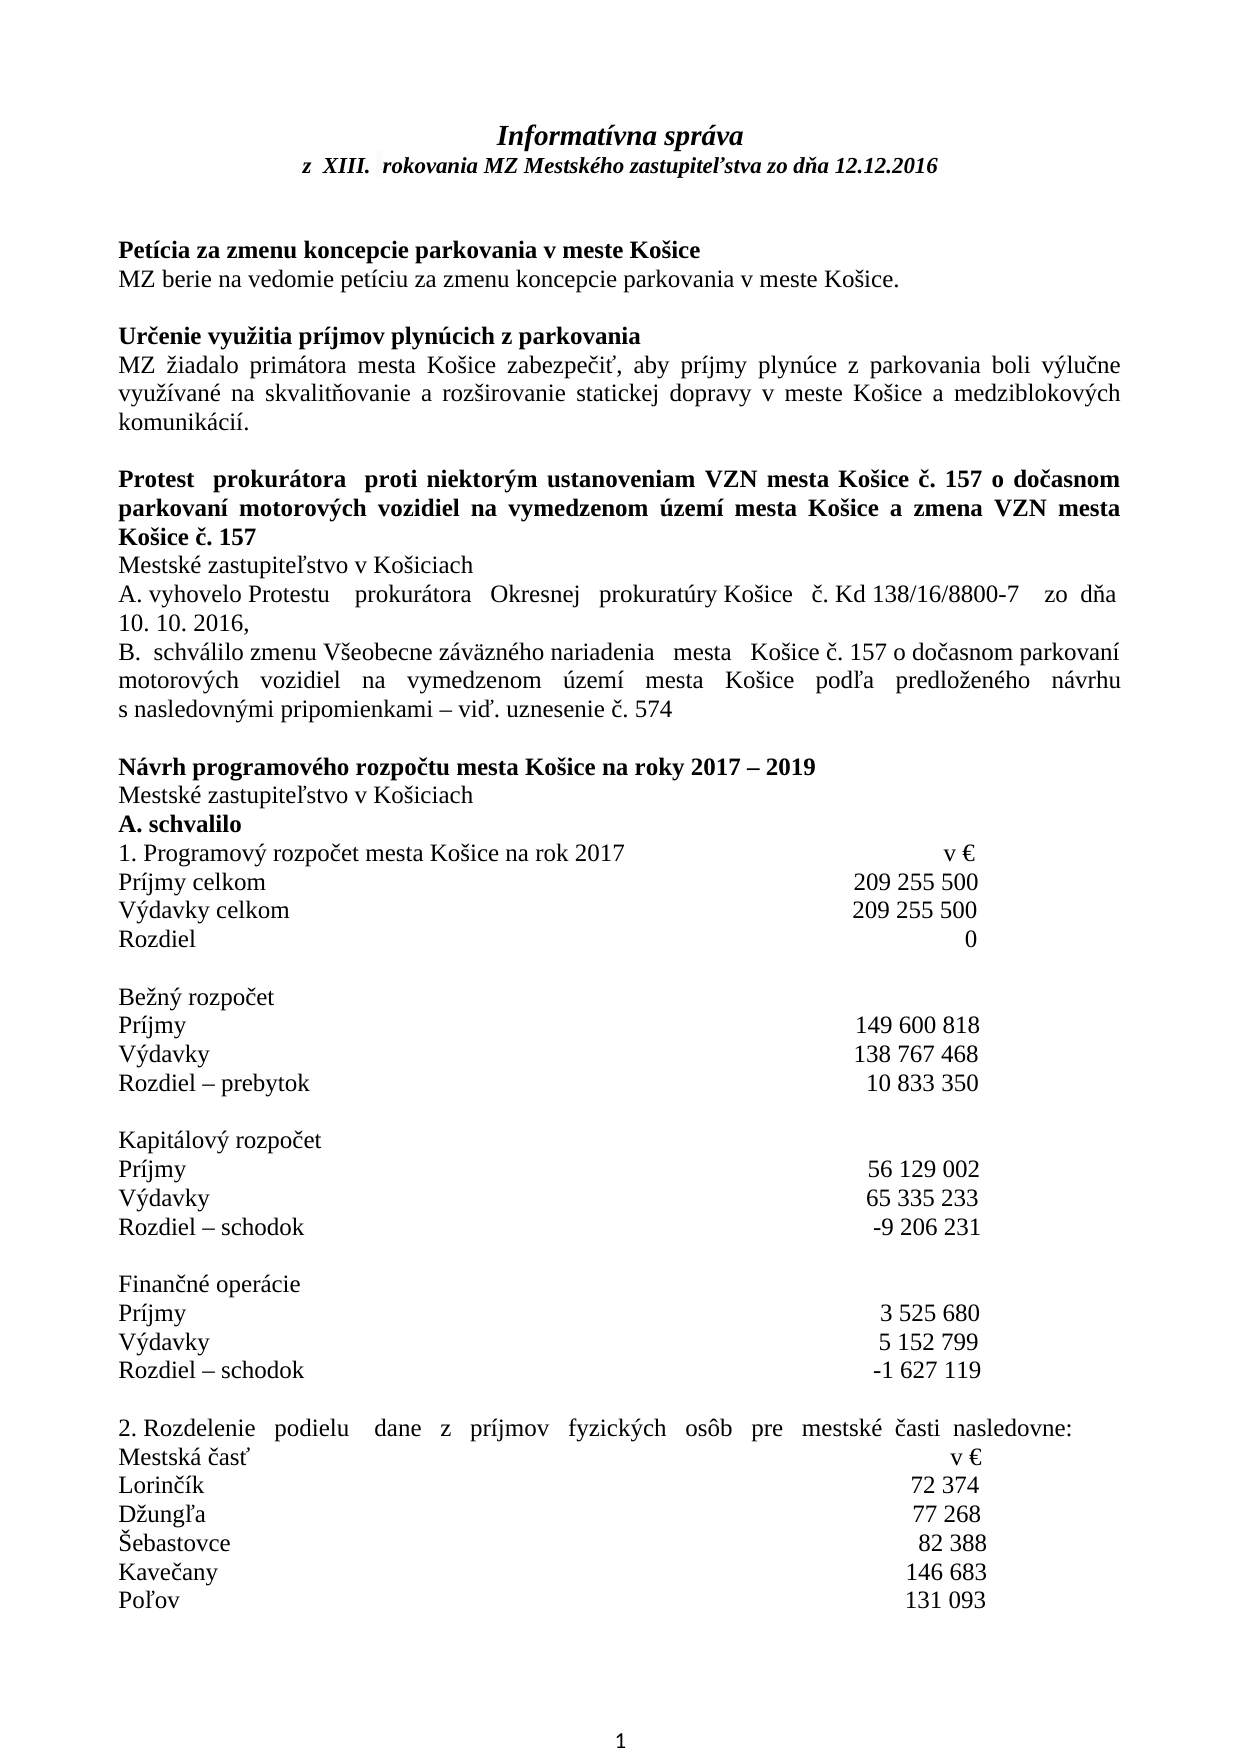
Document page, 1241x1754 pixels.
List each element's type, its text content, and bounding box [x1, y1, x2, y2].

text Bežný rozpočet [118, 982, 1122, 1010]
text A. schvalilo [118, 809, 1122, 838]
text Džungľa 77 268 [118, 1499, 1122, 1528]
text MZ žiadalo primátora mesta Košice zabezpečiť, aby príjmy plynúce z parkovania boli výlučne využívané na skvalitňovanie a rozširovanie statickej dopravy v meste Košice a medziblokových komunikácií. [118, 350, 1122, 436]
text 2. Rozdelenie podielu dane z príjmov fyzických osôb pre mestské časti nasledovne: [118, 1413, 1122, 1442]
text Poľov 131 093 [118, 1585, 1122, 1614]
text Rozdiel – prebytok 10 833 350 [118, 1068, 1122, 1097]
text A. vyhovelo Protestu prokurátora Okresnej prokuratúry Košice č. Kd 138/16/8800-7 zo dňa 10. 10. 2016, [118, 579, 1122, 637]
text Mestské zastupiteľstvo v Košiciach [118, 780, 1122, 809]
text z XIII. rokovania MZ Mestského zastupiteľstva zo dňa 12.12.2016 [118, 152, 376, 178]
text z XIII. rokovania MZ Mestského zastupiteľstva zo dňa 12.12.2016 [382, 152, 1122, 178]
text Šebastovce 82 388 [118, 1528, 1122, 1557]
text Výdavky 5 152 799 [118, 1327, 1122, 1355]
text Príjmy celkom 209 255 500 [118, 867, 1122, 895]
text Príjmy 3 525 680 [118, 1298, 1122, 1327]
text Príjmy 56 129 002 [118, 1154, 1122, 1183]
text Výdavky 138 767 468 [118, 1039, 1122, 1068]
text Príjmy 149 600 818 [118, 1010, 1122, 1039]
text Mestská časť v € [118, 1442, 1122, 1470]
text Lorinčík 72 374 [118, 1470, 1122, 1499]
text B. schválilo zmenu Všeobecne záväzného nariadenia mesta Košice č. 157 o dočasnom parkovaní [118, 637, 1122, 665]
text Petícia za zmenu koncepcie parkovania v meste Košice [118, 236, 1122, 264]
text Kapitálový rozpočet [118, 1125, 1122, 1154]
text Protest prokurátora proti niektorým ustanoveniam VZN mesta Košice č. 157 o dočasnom parkovaní motorových vozidiel na vymedzenom území mesta Košice a zmena VZN mesta Košice č. 157 [118, 464, 1122, 550]
text Mestské zastupiteľstvo v Košiciach [118, 550, 1122, 579]
text Výdavky celkom 209 255 500 [118, 895, 1122, 924]
text Rozdiel 0 [118, 924, 1122, 953]
text motorových vozidiel na vymedzenom území mesta Košice podľa predloženého návrhu s nasledovnými pripomienkami – viď. uznesenie č. 574 [118, 665, 1122, 723]
text 1. Programový rozpočet mesta Košice na rok 2017 v € [118, 838, 1122, 867]
text Finančné operácie [118, 1269, 1122, 1298]
text Kavečany 146 683 [118, 1557, 1122, 1585]
text Výdavky 65 335 233 [118, 1183, 1122, 1212]
text Určenie využitia príjmov plynúcich z parkovania [118, 321, 1122, 350]
text Informatívna správa [118, 118, 1122, 152]
text Rozdiel – schodok -9 206 231 [118, 1212, 1122, 1240]
text MZ berie na vedomie petíciu za zmenu koncepcie parkovania v meste Košice. [118, 264, 1122, 293]
text Rozdiel – schodok -1 627 119 [118, 1355, 1122, 1384]
text Návrh programového rozpočtu mesta Košice na roky 2017 – 2019 [118, 752, 1122, 780]
